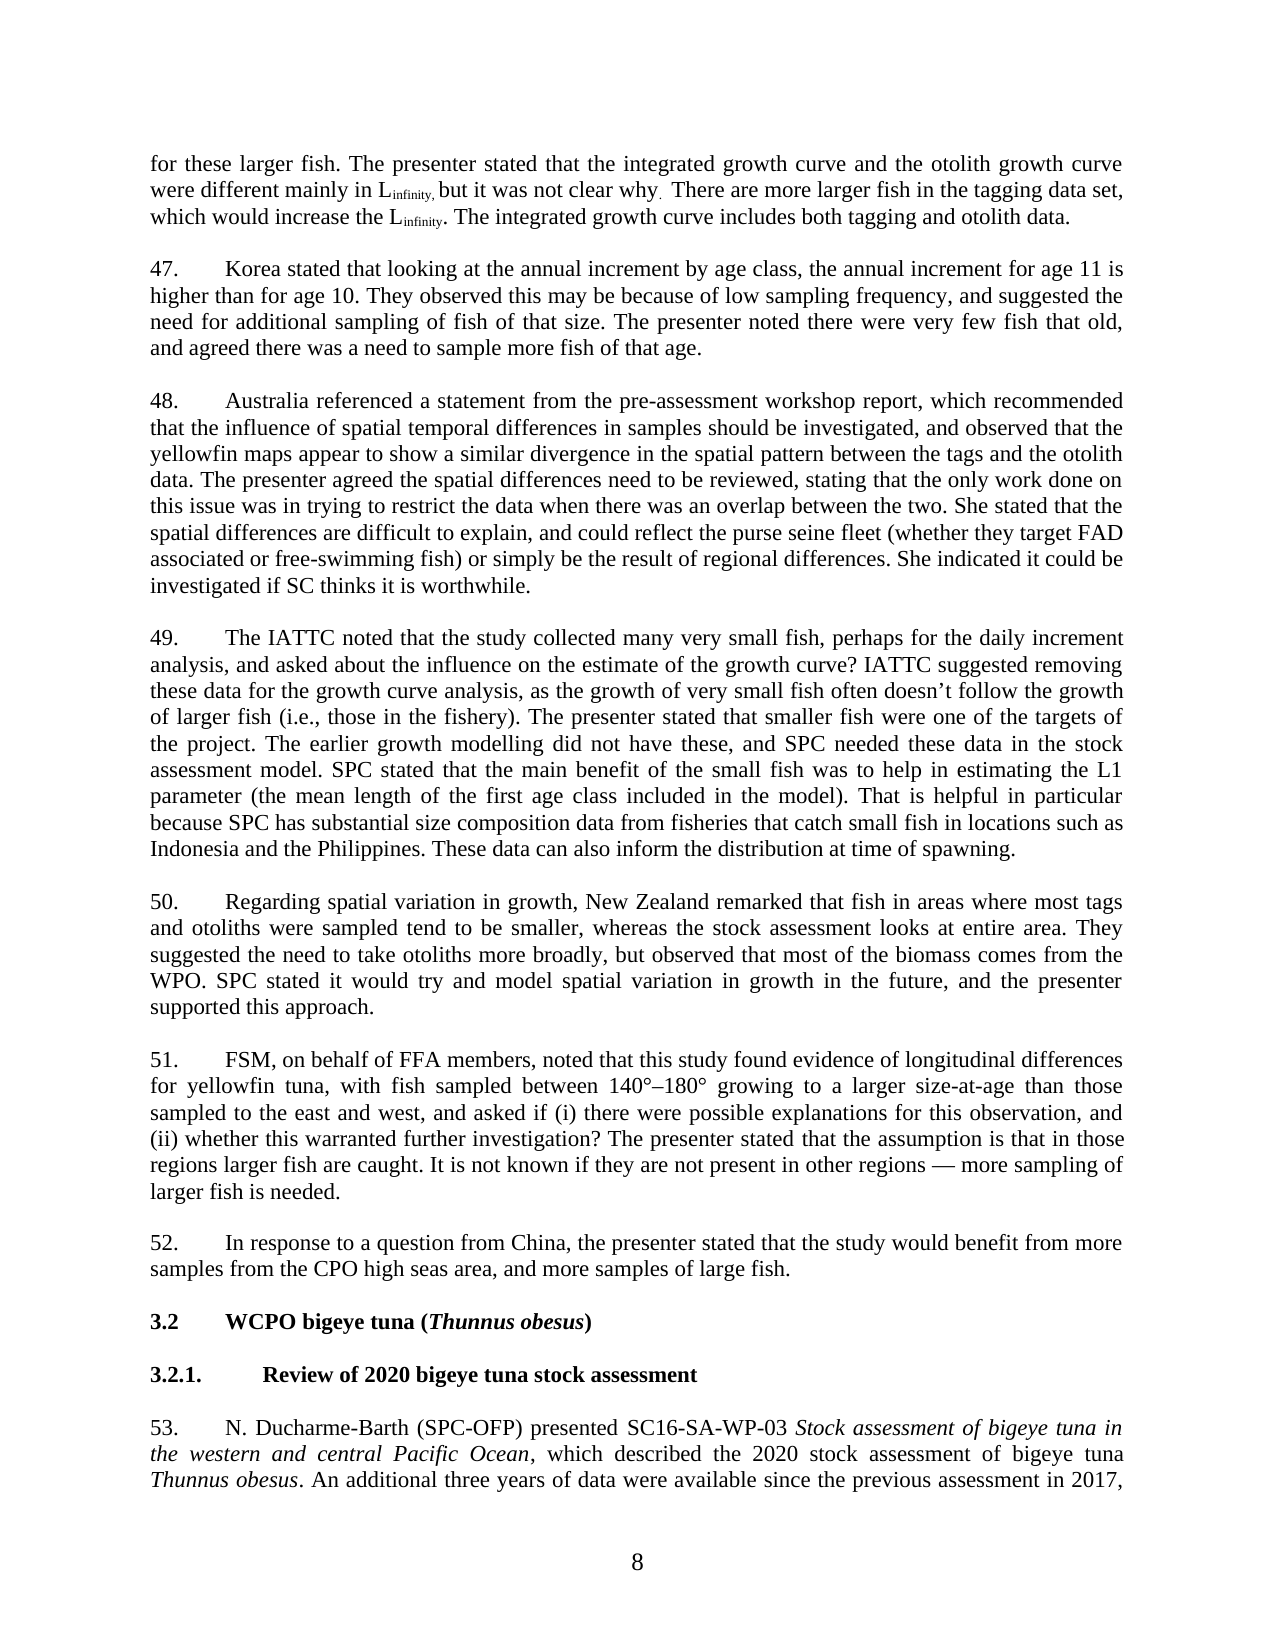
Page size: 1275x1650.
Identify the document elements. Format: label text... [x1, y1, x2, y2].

text FSM, on behalf of FFA members, noted that this study found evidence of longitudinal differences for yellowfin tuna, with fish sampled between 140°–180° growing to a larger size-at-age than those sampled to the east and west, and asked if (i) there were possible explanations for this observation, and (ii) whether this warranted further investigation? The presenter stated that the assumption is that in those regions larger fish are caught. It is not known if they are not present in other regions — more sampling of larger fish is needed. [150, 1046, 1125, 1204]
list Australia referenced a statement from the pre-assessment workshop report, which recommended that the influence of spatial temporal differences in samples should be investigated, and observed that the yellowfin maps appear to show a similar divergence in the spatial pattern between the tags and the otolith data. The presenter agreed the spatial differences need to be reviewed, stating that the only work done on this issue was in trying to restrict the data when there was an overlap between the two. She stated that the spatial differences are difficult to explain, and could reflect the purse seine fleet (whether they target FAD associated or free-swimming fish) or simply be the result of regional differences. She indicated it could be investigated if SC thinks it is worthwhile. [150, 387, 1125, 598]
text Review of 2020 bigeye tuna stock assessment [150, 1361, 1125, 1387]
list In response to a question from China, the presenter stated that the study would benefit from more samples from the CPO high seas area, and more samples of large fish. [150, 1229, 1125, 1282]
list Korea stated that looking at the annual increment by age class, the annual increment for age 11 is higher than for age 10. They observed this may be because of low sampling frequency, and suggested the need for additional sampling of fish of that size. The presenter noted there were very few fish that old, and agreed there was a need to sample more fish of that age. [150, 255, 1125, 361]
list Regarding spatial variation in growth, New Zealand remarked that fish in areas where most tags and otoliths were sampled tend to be smaller, whereas the stock assessment looks at entire area. They suggested the need to take otoliths more broadly, but observed that most of the biomass comes from the WPO. SPC stated it would try and model spatial variation in growth in the future, and the presenter supported this approach. [150, 888, 1125, 1020]
text WCPO bigeye tuna (Thunnus obesus) [150, 1308, 1125, 1334]
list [150, 1414, 1125, 1493]
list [150, 150, 1125, 229]
list The IATTC noted that the study collected many very small fish, perhaps for the daily increment analysis, and asked about the influence on the estimate of the growth curve? IATTC suggested removing these data for the growth curve analysis, as the growth of very small fish often doesn’t follow the growth of larger fish (i.e., those in the fishery). The presenter stated that smaller fish were one of the targets of the project. The earlier growth modelling did not have these, and SPC needed these data in the stock assessment model. SPC stated that the main benefit of the small fish was to help in estimating the L1 parameter (the mean length of the first age class included in the model). That is helpful in particular because SPC has substantial size composition data from fisheries that catch small fish in locations such as Indonesia and the Philippines. These data can also inform the distribution at time of spawning. [150, 624, 1125, 862]
